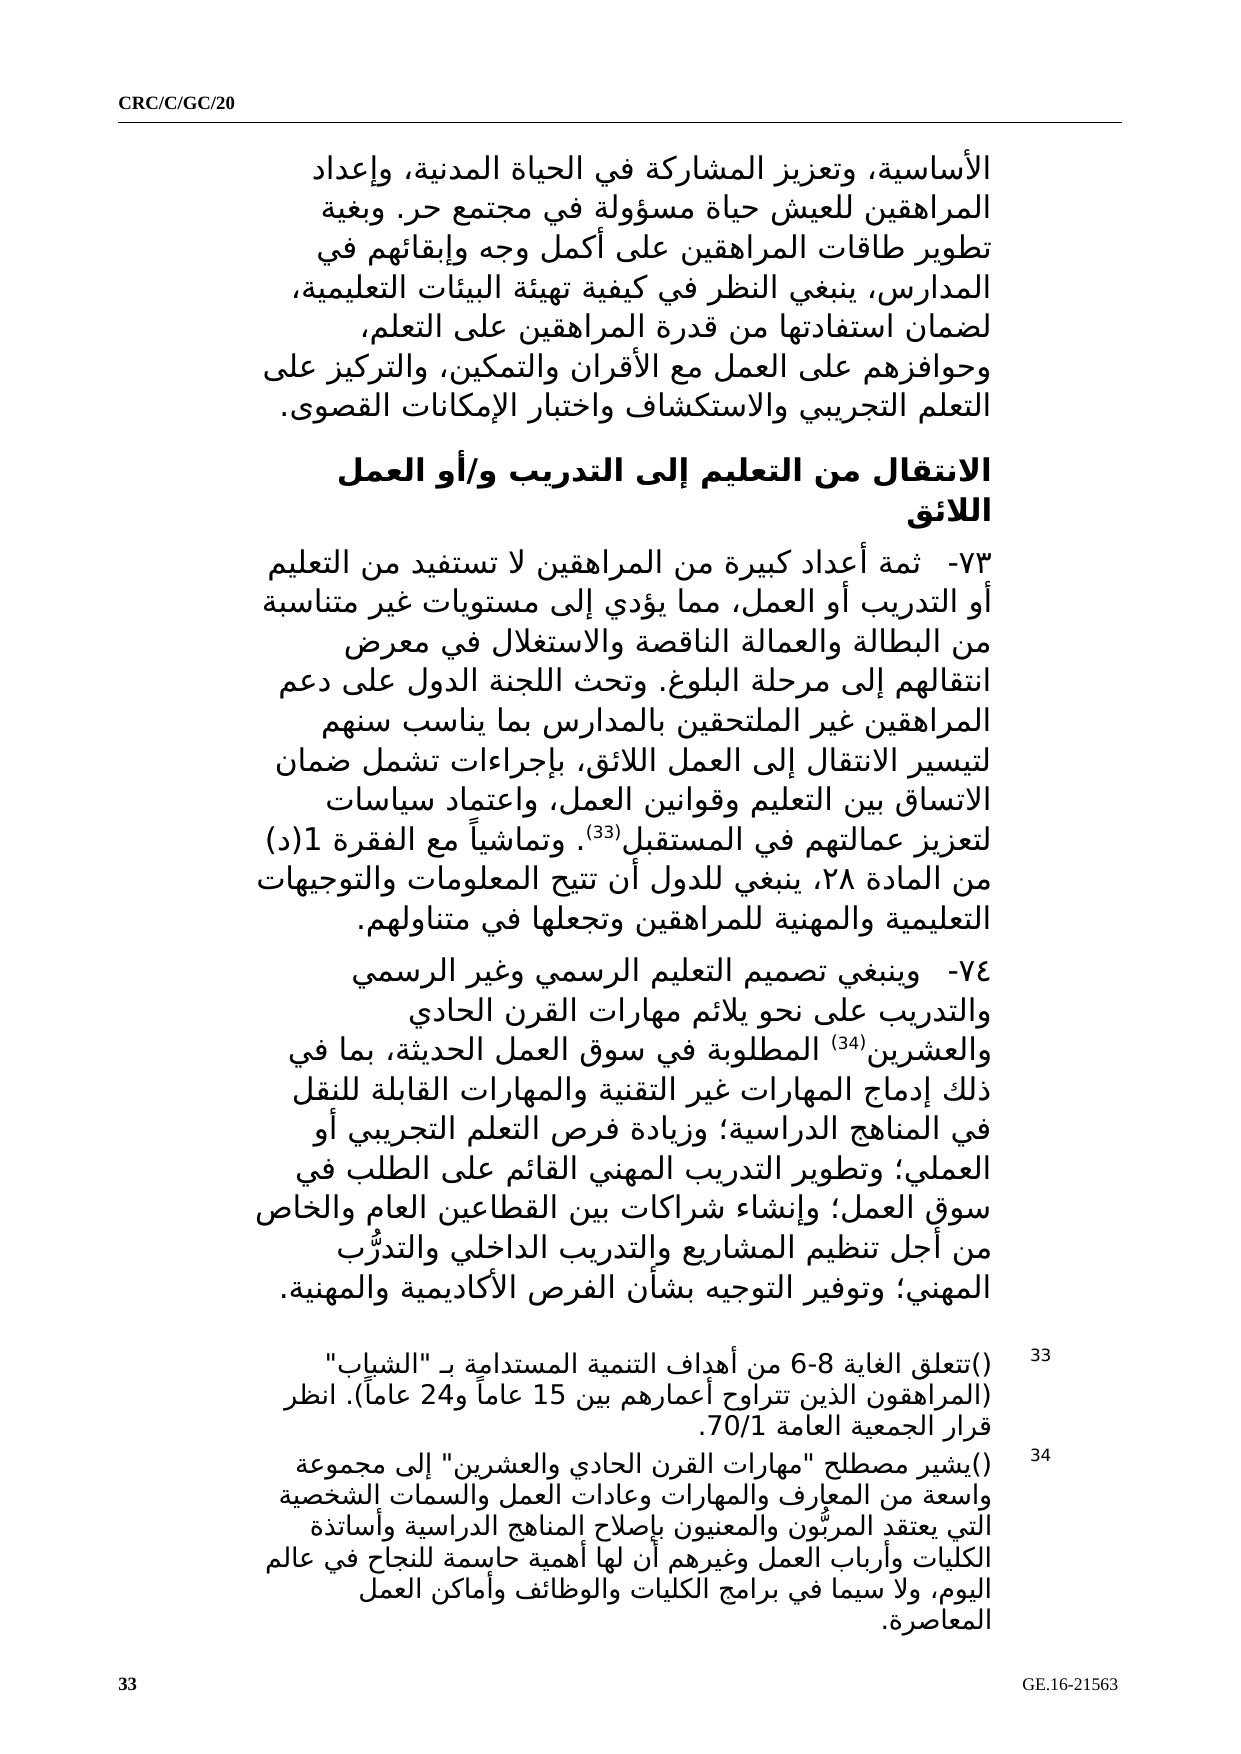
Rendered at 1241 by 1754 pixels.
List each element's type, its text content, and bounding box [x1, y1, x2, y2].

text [248, 148, 992, 425]
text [248, 950, 992, 1306]
text الانتقال من التعليم إلى التدريب و/أو العمل اللائق [248, 450, 1122, 529]
text ٧٣- ثمة أعداد كبيرة من المراهقين لا تستفيد من التعليم أو التدريب أو العمل، مما يؤدي إلى مستويات غير متناسبة من البطالة والعمالة الناقصة والاستغلال في معرض انتقالهم إلى مرحلة البلوغ. وتحث اللجنة الدول على دعم المراهقين غير الملتحقين بالمدارس بما يناسب سنهم لتيسير الانتقال إلى العمل اللائق، بإجراءات تشمل ضمان الاتساق بين التعليم وقوانين العمل، واعتماد سياسات لتعزيز عمالتهم في المستقبل(). وتماشياً مع الفقرة 1(د) من المادة ٢٨، ينبغي للدول أن تتيح المعلومات والتوجيهات التعليمية والمهنية للمراهقين وتجعلها في متناولهم. [248, 541, 992, 937]
